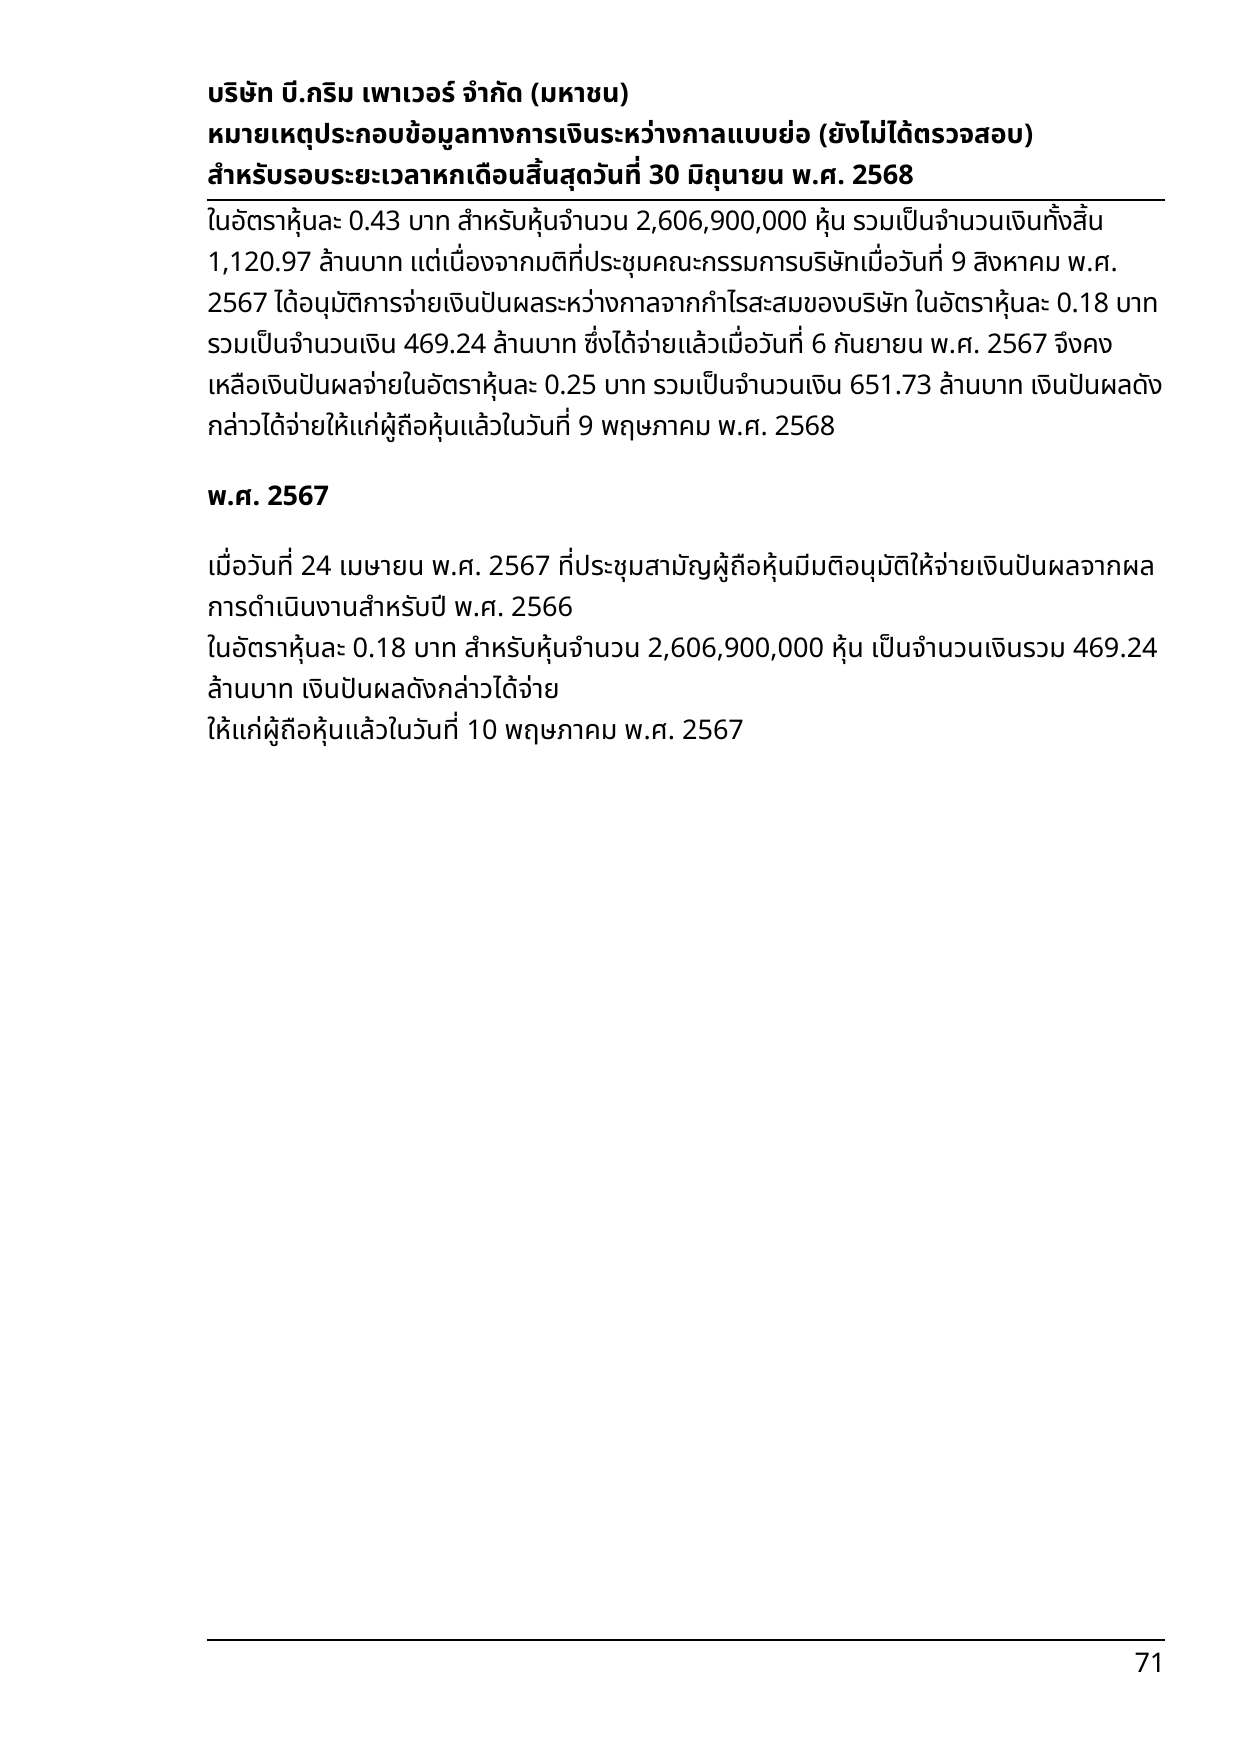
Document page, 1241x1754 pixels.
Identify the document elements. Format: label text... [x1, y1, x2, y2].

text เมื่อวันที่ 24 เมษายน พ.ศ. 2567 ที่ประชุมสามัญผู้ถือหุ้นมีมติอนุมัติให้จ่ายเงินปันผลจากผลการดำเนินงานสำหรับปี พ.ศ. 2566 ในอัตราหุ้นละ 0.18 บาท สำหรับหุ้นจำนวน 2,606,900,000 หุ้น เป็นจำนวนเงินรวม 469.24 ล้านบาท เงินปันผลดังกล่าวได้จ่าย ให้แก่ผู้ถือหุ้นแล้วในวันที่ 10 พฤษภาคม พ.ศ. 2567 [207, 546, 1165, 752]
text พ.ศ. 2567 [207, 476, 1165, 518]
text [207, 201, 1165, 448]
